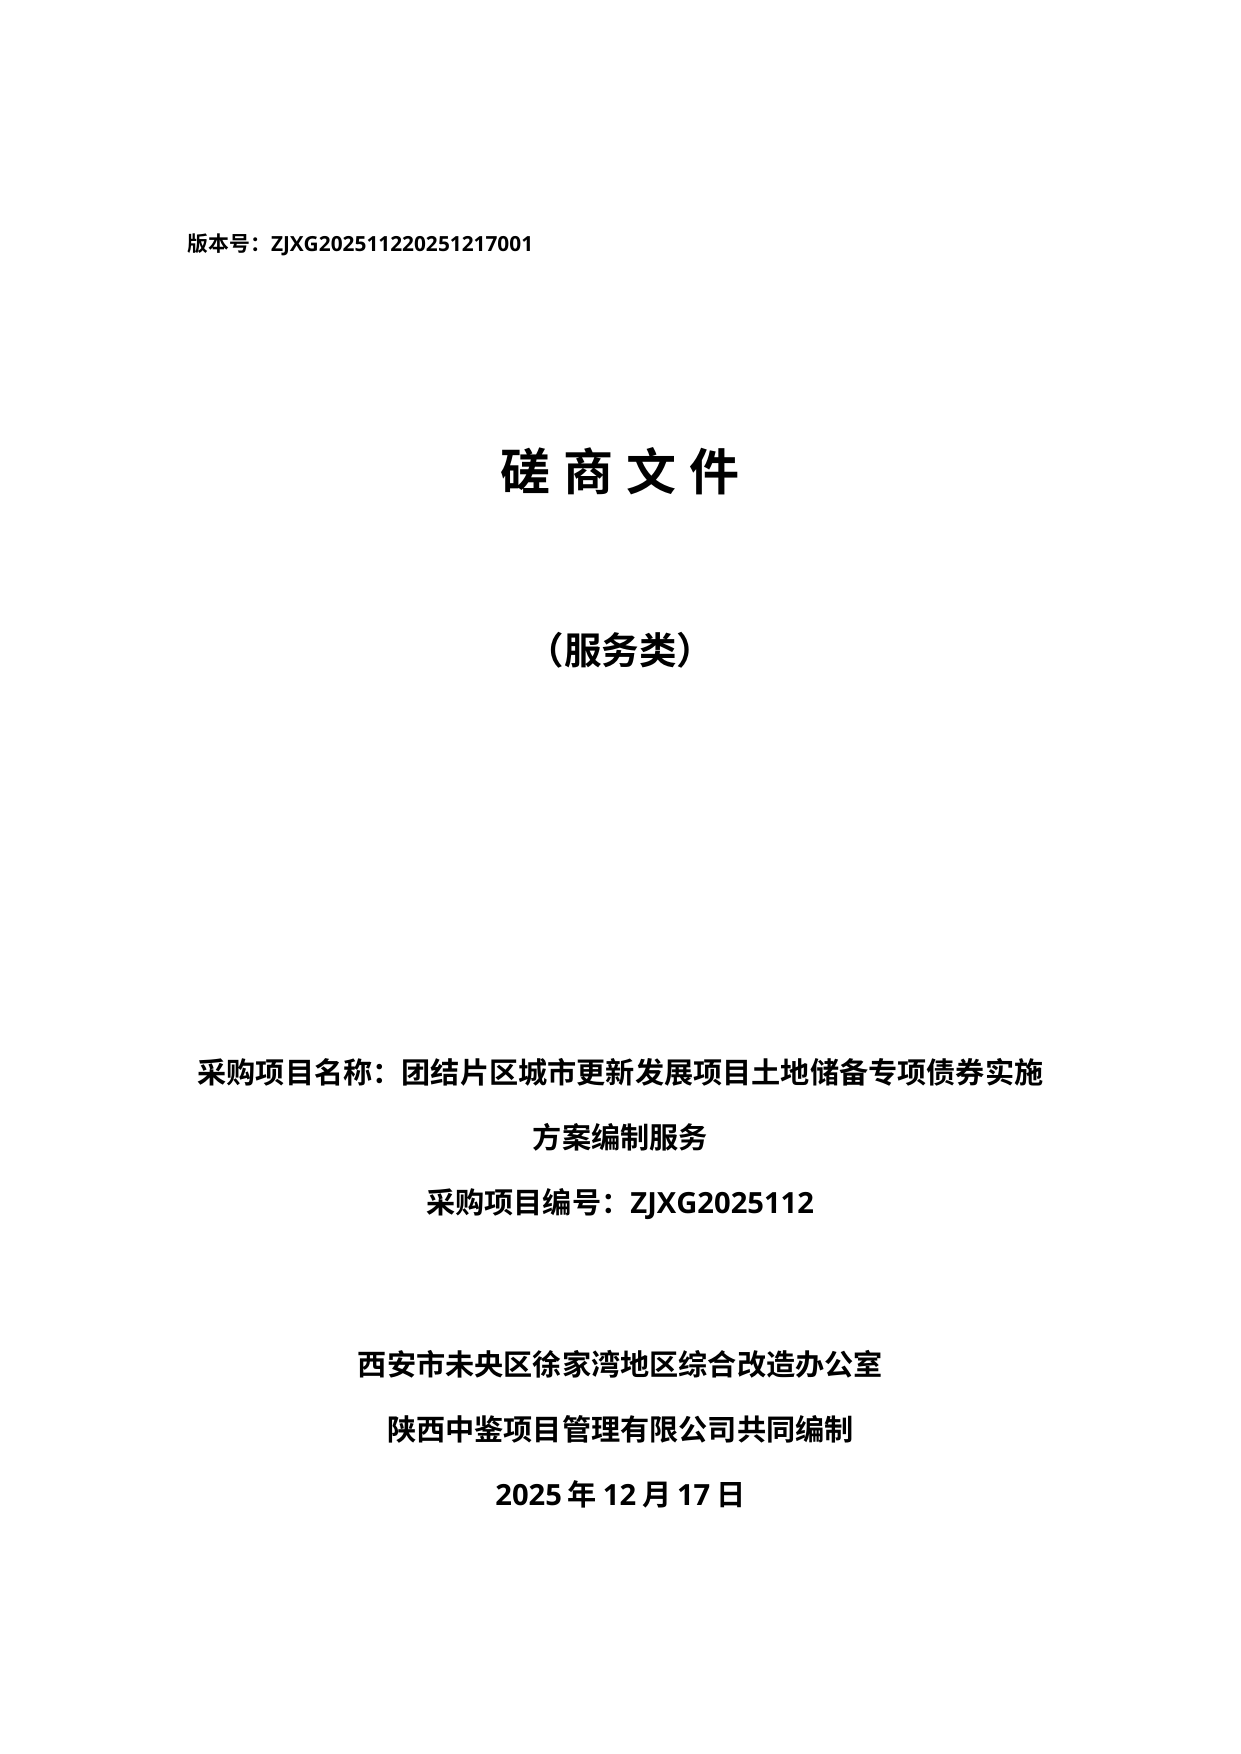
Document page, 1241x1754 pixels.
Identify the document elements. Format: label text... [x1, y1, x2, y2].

text （服务类） [187, 617, 1053, 1039]
text 陕西中鉴项目管理有限公司共同编制 [187, 1397, 1053, 1462]
text 采购项目编号：ZJXG2025112 [187, 1169, 1053, 1332]
text 磋 商 文 件 [187, 422, 1053, 617]
text 采购项目名称：团结片区城市更新发展项目土地储备专项债券实施方案编制服务 [187, 1039, 1053, 1169]
text 西安市未央区徐家湾地区综合改造办公室 [187, 1332, 1053, 1397]
text 版本号：ZJXG202511220251217001 [187, 227, 1053, 422]
text 2025年12月17日 [187, 1462, 1053, 1527]
